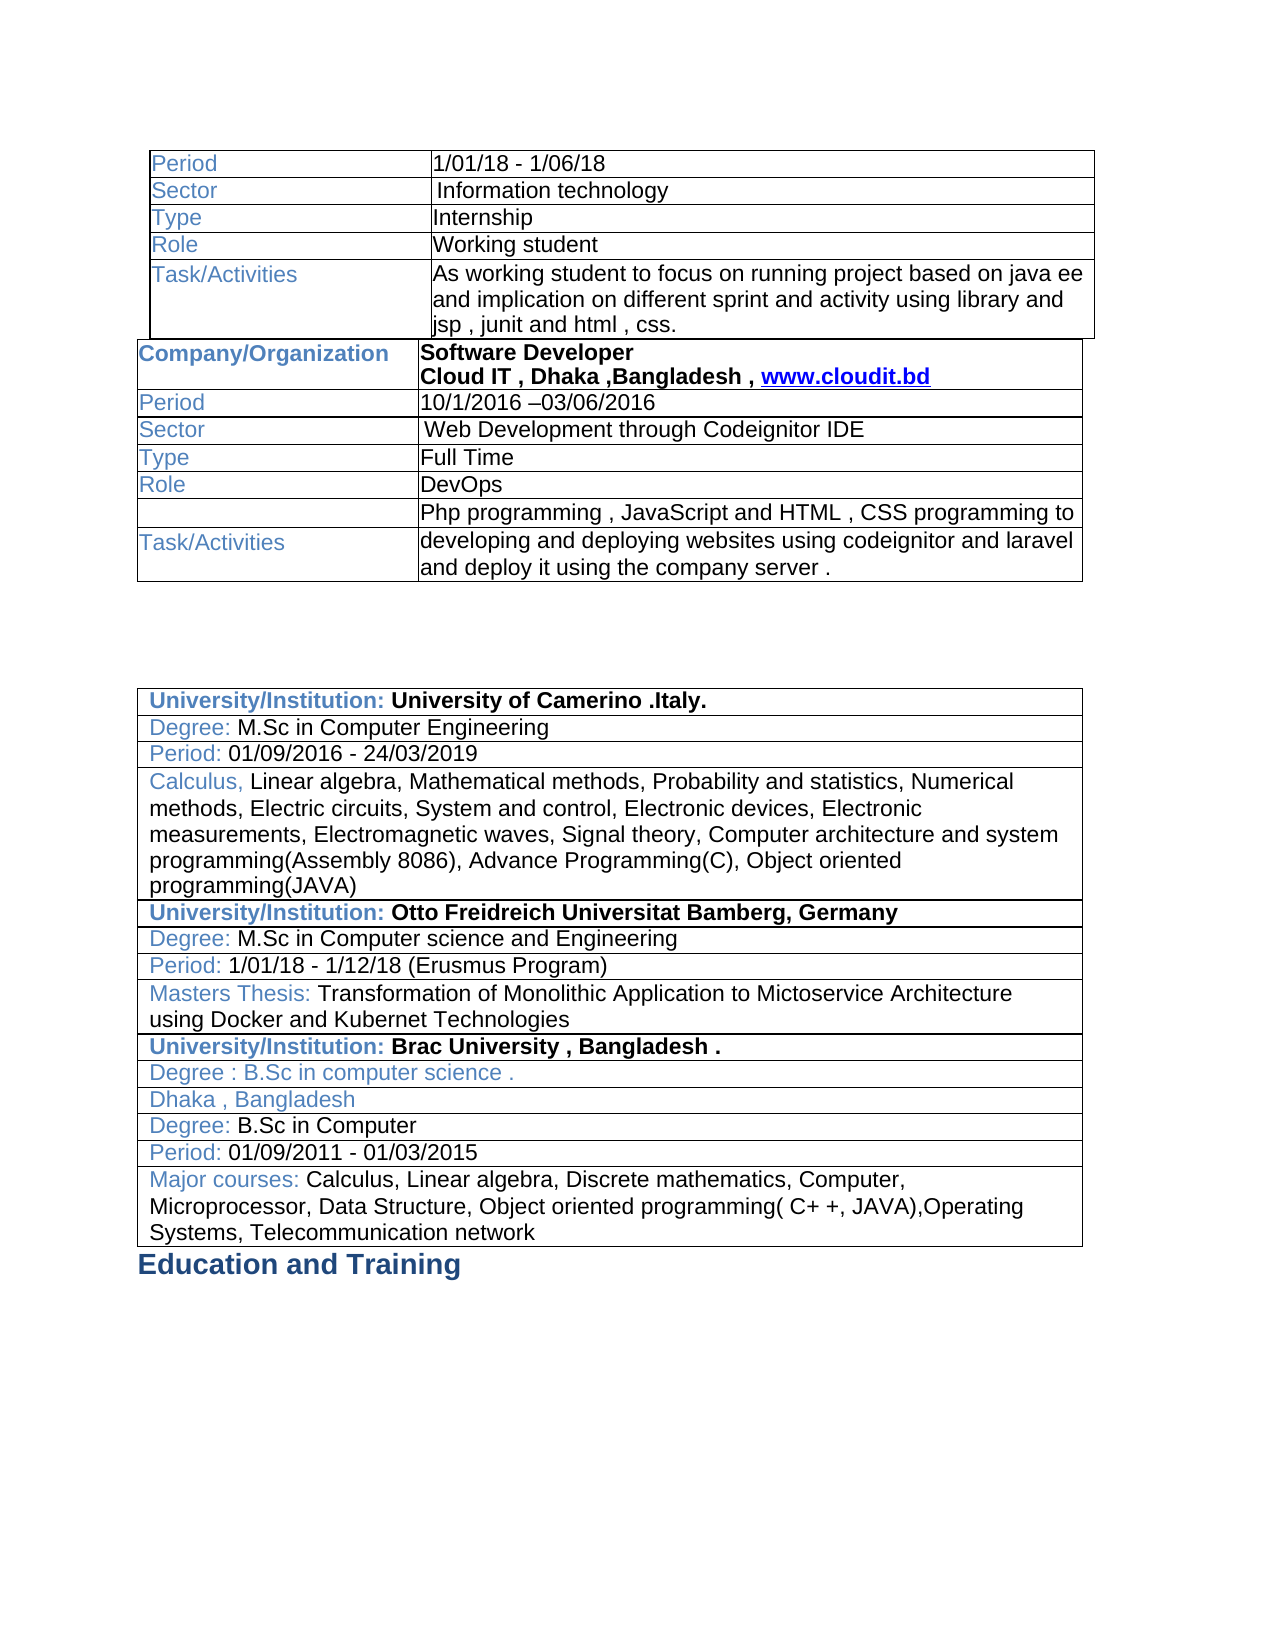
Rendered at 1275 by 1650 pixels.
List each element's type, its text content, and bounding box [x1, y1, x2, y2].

table_cell Task/Activities [138, 528, 418, 581]
table_cell Period: 01/09/2016 - 24/03/2019 [138, 742, 1082, 767]
table_cell Sector [138, 418, 418, 444]
table_cell Role [138, 472, 418, 498]
table_cell Internship [432, 205, 1094, 232]
table_cell Degree: M.Sc in Computer Engineering [138, 716, 1082, 741]
table_header University/Institution: University of Camerino .Italy. [138, 689, 1082, 714]
table_cell Role [151, 233, 431, 259]
table_cell As working student to focus on running project based on java ee and implication on different sprint and activity using library and jsp , junit and html , css. [432, 260, 1094, 338]
table_header Software Developer Cloud IT , Dhaka ,Bangladesh , www.cloudit.bd [419, 340, 1082, 389]
table_cell 1/01/18 - 1/06/18 [432, 151, 1094, 177]
table_cell Period [138, 390, 418, 416]
table_cell Type [151, 205, 431, 232]
table_cell Type [138, 445, 418, 471]
table_cell Calculus, Linear algebra, Mathematical methods, Probability and statistics, Numerical methods, Electric circuits, System and control, Electronic devices, Electronic measurements, Electromagnetic waves, Signal theory, Computer architecture and system programming(Assembly 8086), Advance Programming(C), Object oriented programming(JAVA) [138, 768, 1082, 899]
table_cell Web Development through Codeignitor IDE [419, 418, 1082, 444]
subtitle Education and Training [137, 1247, 1129, 1281]
table_cell Masters Thesis: Transformation of Monolithic Application to Mictoservice Architecture using Docker and Kubernet Technologies [138, 980, 1082, 1033]
table_cell Full Time [419, 445, 1082, 471]
table_cell Task/Activities [151, 260, 431, 338]
table_cell Major courses: Calculus, Linear algebra, Discrete mathematics, Computer, Microprocessor, Data Structure, Object oriented programming( C+ +, JAVA),Operating Systems, Telecommunication network [138, 1167, 1082, 1246]
table_header University/Institution: Brac University , Bangladesh . [138, 1035, 1082, 1060]
table_cell Degree: M.Sc in Computer science and Engineering [138, 928, 1082, 953]
table_header Company/Organization [138, 340, 418, 389]
table_cell Period [151, 151, 431, 177]
table_cell Php programming , JavaScript and HTML , CSS programming to [419, 499, 1082, 527]
table_cell 10/1/2016 –03/06/2016 [419, 390, 1082, 416]
table_header University/Institution: Otto Freidreich Universitat Bamberg, Germany [138, 901, 1082, 926]
table_cell DevOps [419, 472, 1082, 498]
table_cell [138, 499, 418, 527]
table_cell Period: 01/09/2011 - 01/03/2015 [138, 1141, 1082, 1166]
table_cell Sector [151, 178, 431, 204]
table_cell Degree : B.Sc in computer science . [138, 1061, 1082, 1087]
table_cell developing and deploying websites using codeignitor and laravel and deploy it using the company server . [419, 528, 1082, 581]
table_cell Working student [432, 233, 1094, 259]
table_cell Period: 1/01/18 - 1/12/18 (Erusmus Program) [138, 954, 1082, 979]
table_cell Information technology [432, 178, 1094, 204]
table_cell Degree: B.Sc in Computer [138, 1114, 1082, 1140]
table_cell Dhaka , Bangladesh [138, 1088, 1082, 1113]
